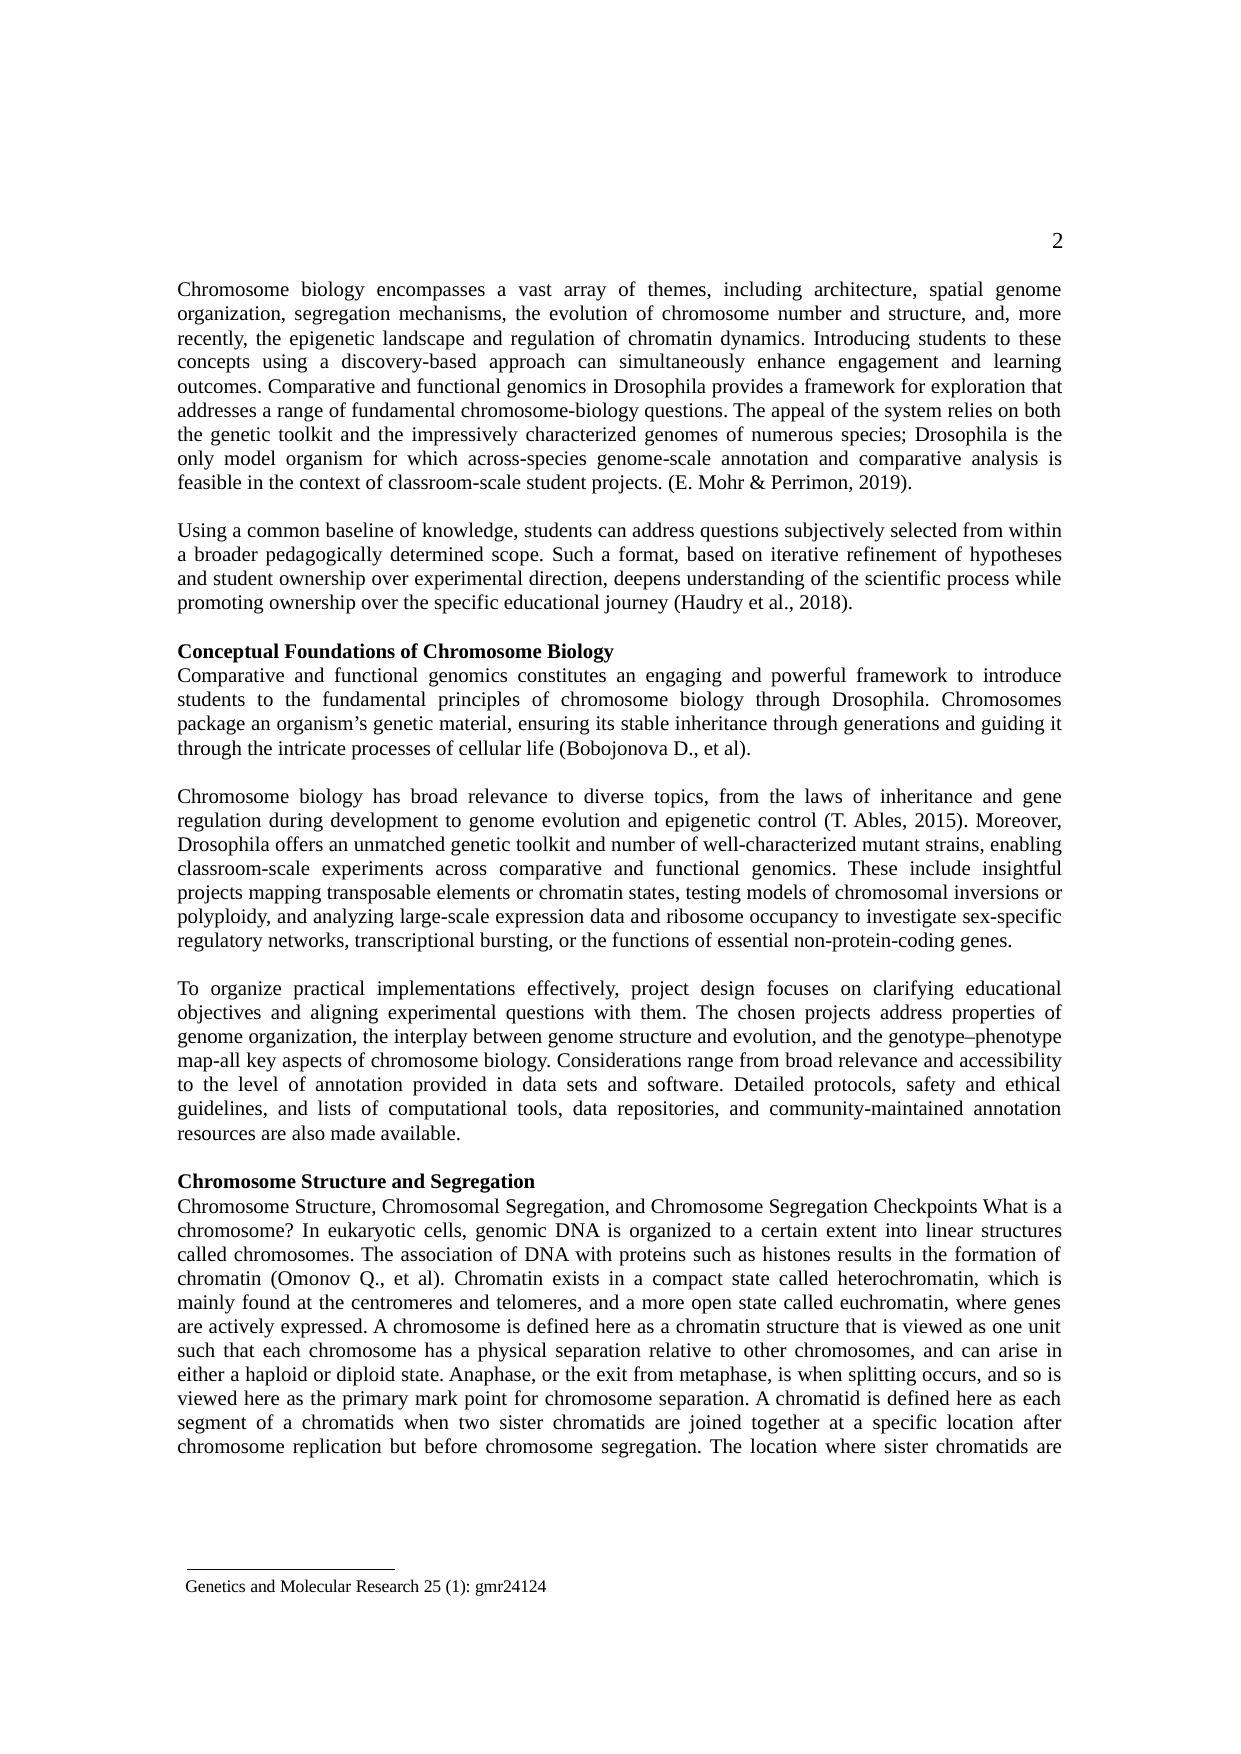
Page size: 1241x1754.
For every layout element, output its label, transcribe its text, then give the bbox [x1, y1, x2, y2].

text Comparative and functional genomics constitutes an engaging and powerful framework to introduce students to the fundamental principles of chromosome biology through Drosophila. Chromosomes package an organism’s genetic material, ensuring its stable inheritance through generations and guiding it through the intricate processes of cellular life (Bobojonova D., et al). [177, 663, 1063, 759]
text To organize practical implementations effectively, project design focuses on clarifying educational objectives and aligning experimental questions with them. The chosen projects address properties of genome organization, the interplay between genome structure and evolution, and the genotype–phenotype map-all key aspects of chromosome biology. Considerations range from broad relevance and accessibility to the level of annotation provided in data sets and software. Detailed protocols, safety and ethical guidelines, and lists of computational tools, data repositories, and community-maintained annotation resources are also made available. [177, 976, 1063, 1144]
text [177, 1193, 1063, 1458]
text Chromosome biology encompasses a vast array of themes, including architecture, spatial genome organization, segregation mechanisms, the evolution of chromosome number and structure, and, more recently, the epigenetic landscape and regulation of chromatin dynamics. Introducing students to these concepts using a discovery-based approach can simultaneously enhance engagement and learning outcomes. Comparative and functional genomics in Drosophila provides a framework for exploration that addresses a range of fundamental chromosome-biology questions. The appeal of the system relies on both the genetic toolkit and the impressively characterized genomes of numerous species; Drosophila is the only model organism for which across-species genome-scale annotation and comparative analysis is feasible in the context of classroom-scale student projects. (E. Mohr & Perrimon, 2019). [177, 277, 1063, 494]
text Conceptual Foundations of Chromosome Biology [177, 639, 1063, 663]
text Using a common baseline of knowledge, students can address questions subjectively selected from within a broader pedagogically determined scope. Such a format, based on iterative refinement of hypotheses and student ownership over experimental direction, deepens understanding of the scientific process while promoting ownership over the specific educational journey (Haudry et al., 2018). [177, 518, 1063, 614]
text Chromosome Structure and Segregation [177, 1169, 1063, 1193]
text Chromosome biology has broad relevance to diverse topics, from the laws of inheritance and gene regulation during development to genome evolution and epigenetic control (T. Ables, 2015). Moreover, Drosophila offers an unmatched genetic toolkit and number of well-characterized mutant strains, enabling classroom-scale experiments across comparative and functional genomics. These include insightful projects mapping transposable elements or chromatin states, testing models of chromosomal inversions or polyploidy, and analyzing large-scale expression data and ribosome occupancy to investigate sex-specific regulatory networks, transcriptional bursting, or the functions of essential non-protein-coding genes. [177, 783, 1063, 952]
